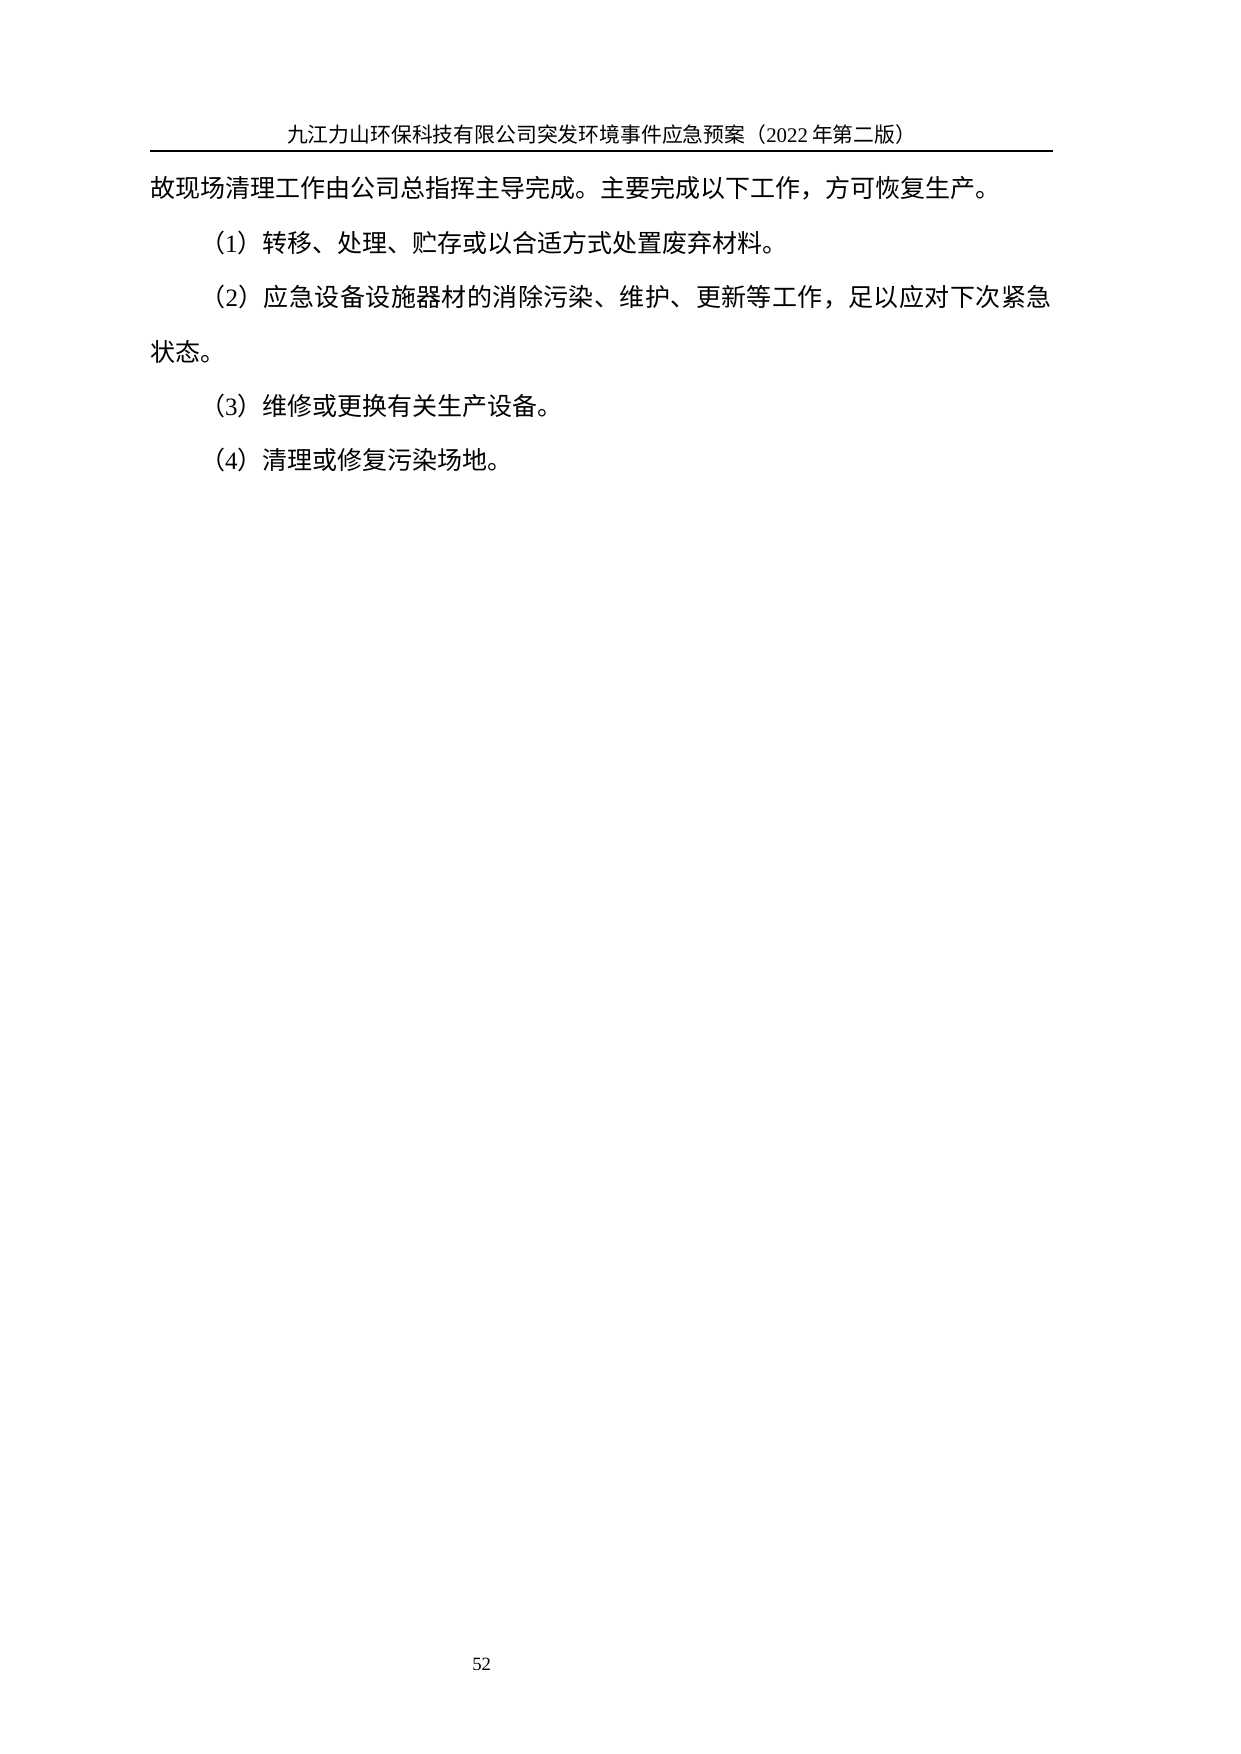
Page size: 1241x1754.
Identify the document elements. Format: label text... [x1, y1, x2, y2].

text （1）转移、处理、贮存或以合适方式处置废弃材料。 [150, 223, 1053, 259]
text 三级响应后的生产恢复工作由事故发生部门主导完成，一级和二级响应后的事故现场清理工作由公司总指挥主导完成。主要完成以下工作，方可恢复生产。 [150, 169, 1053, 205]
text （2）应急设备设施器材的消除污染、维护、更新等工作，足以应对下次紧急状态。 [150, 278, 1053, 368]
text （3）维修或更换有关生产设备。 [150, 386, 1053, 423]
text （4）清理或修复污染场地。 [150, 441, 1053, 477]
